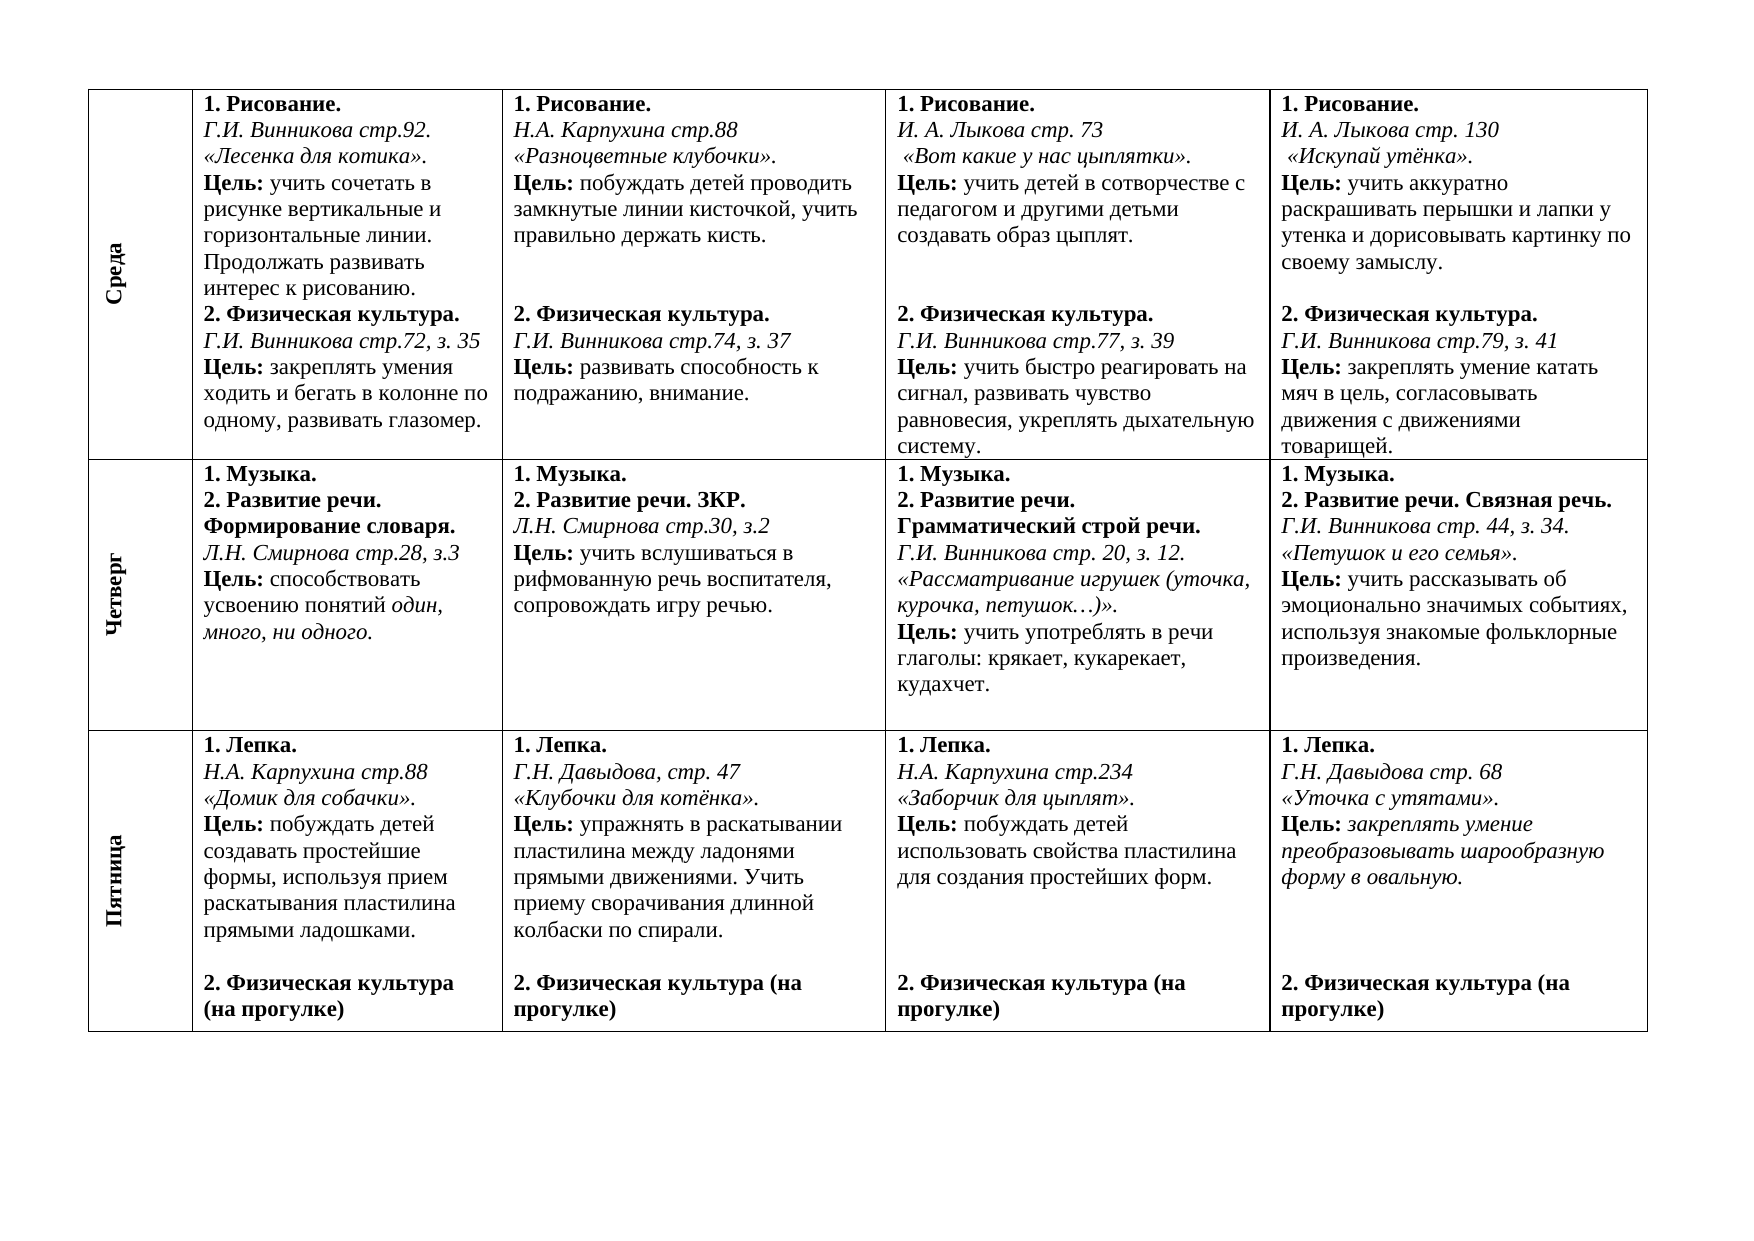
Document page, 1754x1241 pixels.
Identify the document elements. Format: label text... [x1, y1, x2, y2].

table_cell 1. Рисование. Г.И. Винникова стр.92. «Лесенка для котика». Цель: учить сочетать в рисунке вертикальные и горизонтальные линии. Продолжать развивать интерес к рисованию. 2. Физическая культура. Г.И. Винникова стр.72, з. 35 Цель: закреплять умения ходить и бегать в колонне по одному, развивать глазомер. [193, 90, 502, 458]
table_cell Четверг [89, 460, 192, 730]
table_cell 1. Лепка. Г.Н. Давыдова стр. 68 «Уточка с утятами». Цель: закреплять умение преобразовывать шарообразную форму в овальную. 2. Физическая культура (на прогулке) [1271, 731, 1647, 1031]
table_cell 1. Лепка. Н.А. Карпухина стр.88 «Домик для собачки». Цель: побуждать детей создавать простейшие формы, используя прием раскатывания пластилина прямыми ладошками. 2. Физическая культура (на прогулке) [193, 731, 502, 1031]
table_cell 1. Музыка. 2. Развитие речи. ЗКР. Л.Н. Смирнова стр.30, з.2 Цель: учить вслушиваться в рифмованную речь воспитателя, сопровождать игру речью. [503, 460, 885, 730]
table_cell 1. Музыка. 2. Развитие речи. Связная речь. Г.И. Винникова стр. 44, з. 34. «Петушок и его семья». Цель: учить рассказывать об эмоционально значимых событиях, используя знакомые фольклорные произведения. [1271, 460, 1647, 730]
table_cell Пятница [89, 731, 192, 1031]
table_cell 1. Музыка. 2. Развитие речи. Формирование словаря. Л.Н. Смирнова стр.28, з.3 Цель: способствовать усвоению понятий один, много, ни одного. [193, 460, 502, 730]
table_cell 1. Рисование. И. А. Лыкова стр. 73 «Вот какие у нас цыплятки». Цель: учить детей в сотворчестве с педагогом и другими детьми создавать образ цыплят. 2. Физическая культура. Г.И. Винникова стр.77, з. 39 Цель: учить быстро реагировать на сигнал, развивать чувство равновесия, укреплять дыхательную систему. [886, 90, 1269, 458]
table_cell Среда [89, 90, 192, 458]
table_cell 1. Рисование. Н.А. Карпухина стр.88 «Разноцветные клубочки». Цель: побуждать детей проводить замкнутые линии кисточкой, учить правильно держать кисть. 2. Физическая культура. Г.И. Винникова стр.74, з. 37 Цель: развивать способность к подражанию, внимание. [503, 90, 885, 458]
table_cell 1. Рисование. И. А. Лыкова стр. 130 «Искупай утёнка». Цель: учить аккуратно раскрашивать перышки и лапки у утенка и дорисовывать картинку по своему замыслу. 2. Физическая культура. Г.И. Винникова стр.79, з. 41 Цель: закреплять умение катать мяч в цель, согласовывать движения с движениями товарищей. [1271, 90, 1647, 458]
table_cell 1. Лепка. Н.А. Карпухина стр.234 «Заборчик для цыплят». Цель: побуждать детей использовать свойства пластилина для создания простейших форм. 2. Физическая культура (на прогулке) [886, 731, 1269, 1031]
table_cell 1. Музыка. 2. Развитие речи. Грамматический строй речи. Г.И. Винникова стр. 20, з. 12. «Рассматривание игрушек (уточка, курочка, петушок…)». Цель: учить употреблять в речи глаголы: крякает, кукарекает, кудахчет. [886, 460, 1269, 730]
table_cell 1. Лепка. Г.Н. Давыдова, стр. 47 «Клубочки для котёнка». Цель: упражнять в раскатывании пластилина между ладонями прямыми движениями. Учить приему сворачивания длинной колбаски по спирали. 2. Физическая культура (на прогулке) [503, 731, 885, 1031]
